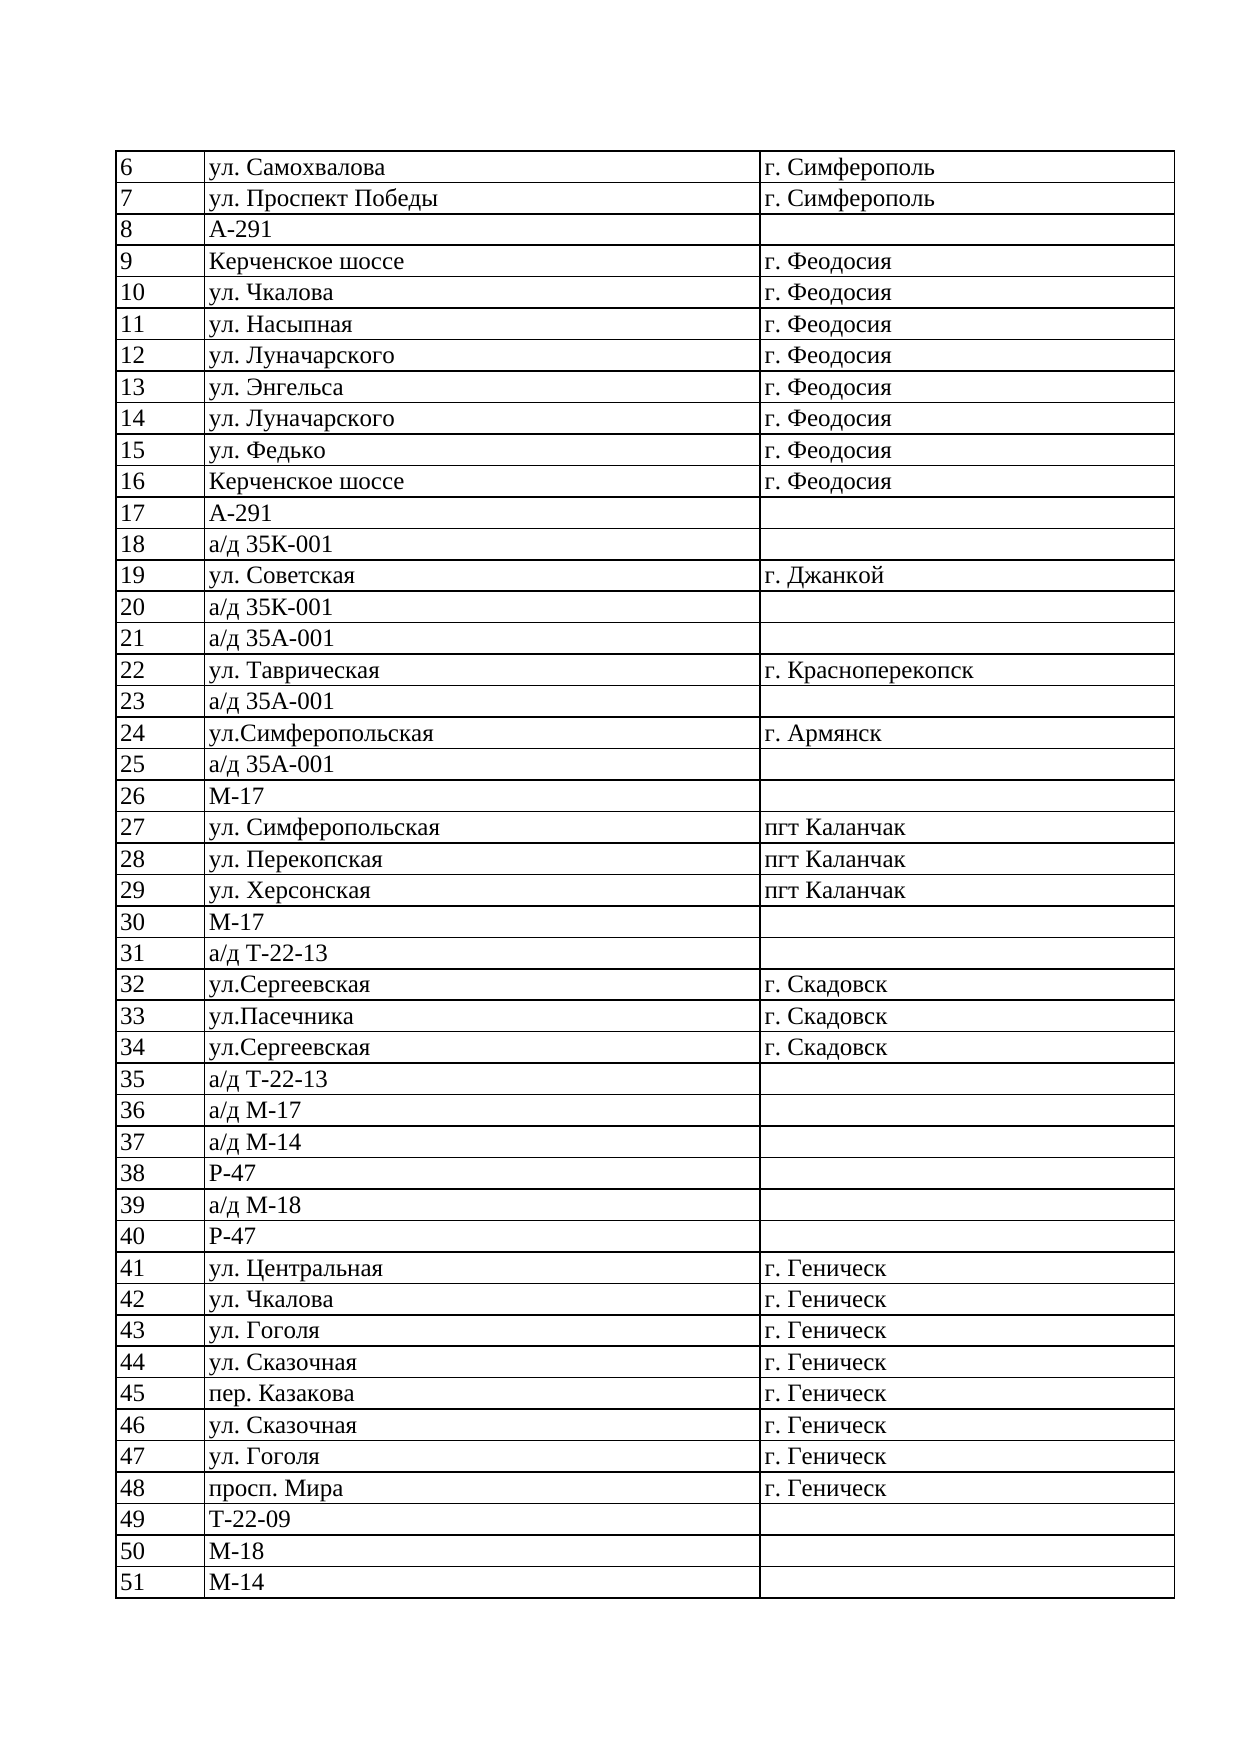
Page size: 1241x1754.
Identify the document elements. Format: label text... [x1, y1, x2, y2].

table_cell 48 [117, 1473, 204, 1503]
table_cell а/д 35А-001 [205, 749, 759, 779]
table_cell ул. Гоголя [205, 1441, 759, 1471]
table_cell М-14 [205, 1567, 759, 1597]
table_cell 8 [117, 215, 204, 244]
table_cell г. Красноперекопск [761, 655, 1174, 685]
table_cell 43 [117, 1316, 204, 1345]
table_cell 15 [117, 435, 204, 464]
table_cell г. Феодосия [761, 309, 1174, 339]
table_cell г. Симферополь [761, 183, 1174, 213]
table_cell ул. Самохвалова [205, 152, 759, 181]
table_cell [761, 1158, 1174, 1188]
table_cell 50 [117, 1536, 204, 1566]
table_cell 35 [117, 1064, 204, 1094]
table_cell ул. Проспект Победы [205, 183, 759, 213]
table_cell просп. Мира [205, 1473, 759, 1503]
table_cell А-291 [205, 498, 759, 527]
table_cell ул. Симферопольская [205, 812, 759, 842]
table_cell 39 [117, 1190, 204, 1219]
table_cell а/д 35А-001 [205, 686, 759, 716]
table_cell [761, 781, 1174, 811]
table_cell А-291 [205, 215, 759, 244]
table_cell М-17 [205, 907, 759, 936]
table_cell г. Геническ [761, 1473, 1174, 1503]
table_cell ул. Советская [205, 561, 759, 590]
table_cell ул. Федько [205, 435, 759, 464]
table_cell [761, 529, 1174, 559]
table_cell г. Феодосия [761, 466, 1174, 496]
table_cell г. Скадовск [761, 970, 1174, 999]
table_cell ул. Перекопская [205, 844, 759, 873]
table_cell 14 [117, 403, 204, 433]
table_cell [761, 1095, 1174, 1125]
table_cell ул. Насыпная [205, 309, 759, 339]
table_cell ул. Сказочная [205, 1347, 759, 1377]
table_cell г. Геническ [761, 1378, 1174, 1408]
table_cell а/д 35К-001 [205, 529, 759, 559]
table_cell ул. Луначарского [205, 403, 759, 433]
table_cell пгт Каланчак [761, 812, 1174, 842]
table_cell Керченское шоссе [205, 466, 759, 496]
table_cell 41 [117, 1253, 204, 1282]
table_cell г. Геническ [761, 1347, 1174, 1377]
table_cell ул. Таврическая [205, 655, 759, 685]
table_cell 18 [117, 529, 204, 559]
table_cell а/д Т-22-13 [205, 1064, 759, 1094]
table_cell [761, 749, 1174, 779]
table_cell г. Феодосия [761, 277, 1174, 307]
table_cell 44 [117, 1347, 204, 1377]
table_cell а/д М-17 [205, 1095, 759, 1125]
table_cell 13 [117, 372, 204, 402]
table_cell 51 [117, 1567, 204, 1597]
table_cell г. Армянск [761, 718, 1174, 748]
table_cell г. Феодосия [761, 246, 1174, 276]
table_cell 31 [117, 938, 204, 968]
table_cell ул. Энгельса [205, 372, 759, 402]
table_cell 11 [117, 309, 204, 339]
table_cell г. Феодосия [761, 340, 1174, 370]
table_cell 30 [117, 907, 204, 936]
table_cell г. Скадовск [761, 1001, 1174, 1031]
table_cell 46 [117, 1410, 204, 1440]
table_cell 42 [117, 1284, 204, 1314]
table_cell г. Геническ [761, 1410, 1174, 1440]
table_cell пгт Каланчак [761, 875, 1174, 905]
table_cell ул.Симферопольская [205, 718, 759, 748]
table_cell пер. Казакова [205, 1378, 759, 1408]
table_cell а/д М-14 [205, 1127, 759, 1157]
table_cell г. Геническ [761, 1253, 1174, 1282]
table_cell 23 [117, 686, 204, 716]
table_cell 34 [117, 1032, 204, 1062]
table_cell ул.Пасечника [205, 1001, 759, 1031]
table_cell 40 [117, 1221, 204, 1251]
table_cell а/д 35А-001 [205, 623, 759, 653]
table_cell 26 [117, 781, 204, 811]
table_cell 12 [117, 340, 204, 370]
table_cell 38 [117, 1158, 204, 1188]
table_cell Т-22-09 [205, 1504, 759, 1534]
table_cell г. Джанкой [761, 561, 1174, 590]
table_cell г. Феодосия [761, 372, 1174, 402]
table_cell пгт Каланчак [761, 844, 1174, 873]
table_cell [761, 1536, 1174, 1566]
table_cell [761, 938, 1174, 968]
table_cell М-18 [205, 1536, 759, 1566]
table_cell г. Симферополь [761, 152, 1174, 181]
table_cell [761, 1221, 1174, 1251]
table_cell 37 [117, 1127, 204, 1157]
table_cell ул. Луначарского [205, 340, 759, 370]
table_cell 6 [117, 152, 204, 181]
table_cell М-17 [205, 781, 759, 811]
table_cell ул. Центральная [205, 1253, 759, 1282]
table_cell [761, 907, 1174, 936]
table_cell ул. Херсонская [205, 875, 759, 905]
table_cell 19 [117, 561, 204, 590]
table_cell [761, 498, 1174, 527]
table_cell 7 [117, 183, 204, 213]
table_cell [761, 1190, 1174, 1219]
table_cell ул.Сергеевская [205, 970, 759, 999]
table_cell Керченское шоссе [205, 246, 759, 276]
table_cell 33 [117, 1001, 204, 1031]
table_cell г. Скадовск [761, 1032, 1174, 1062]
table_cell ул.Сергеевская [205, 1032, 759, 1062]
table_cell 36 [117, 1095, 204, 1125]
table_cell 47 [117, 1441, 204, 1471]
table_cell [761, 623, 1174, 653]
table_cell г. Феодосия [761, 435, 1174, 464]
table_cell Р-47 [205, 1221, 759, 1251]
table_cell 29 [117, 875, 204, 905]
table_cell [761, 1064, 1174, 1094]
table_cell 28 [117, 844, 204, 873]
table_cell 21 [117, 623, 204, 653]
table_cell а/д 35К-001 [205, 592, 759, 622]
table_cell г. Геническ [761, 1284, 1174, 1314]
table_cell 16 [117, 466, 204, 496]
table_cell ул. Чкалова [205, 277, 759, 307]
table_cell [761, 592, 1174, 622]
table_cell Р-47 [205, 1158, 759, 1188]
table_cell 20 [117, 592, 204, 622]
table_cell [761, 215, 1174, 244]
table_cell 45 [117, 1378, 204, 1408]
table_cell г. Феодосия [761, 403, 1174, 433]
table_cell а/д М-18 [205, 1190, 759, 1219]
table_cell 9 [117, 246, 204, 276]
table_cell г. Геническ [761, 1316, 1174, 1345]
table_cell г. Геническ [761, 1441, 1174, 1471]
table_cell 49 [117, 1504, 204, 1534]
table_cell 17 [117, 498, 204, 527]
table_cell 24 [117, 718, 204, 748]
table_cell ул. Гоголя [205, 1316, 759, 1345]
table_cell 22 [117, 655, 204, 685]
table_cell ул. Сказочная [205, 1410, 759, 1440]
table_cell 27 [117, 812, 204, 842]
table_cell ул. Чкалова [205, 1284, 759, 1314]
table_cell [761, 1504, 1174, 1534]
table_cell [761, 1127, 1174, 1157]
table_cell [761, 1567, 1174, 1597]
table_cell 10 [117, 277, 204, 307]
table_cell 25 [117, 749, 204, 779]
table_cell а/д Т-22-13 [205, 938, 759, 968]
table_cell 32 [117, 970, 204, 999]
table_cell [761, 686, 1174, 716]
